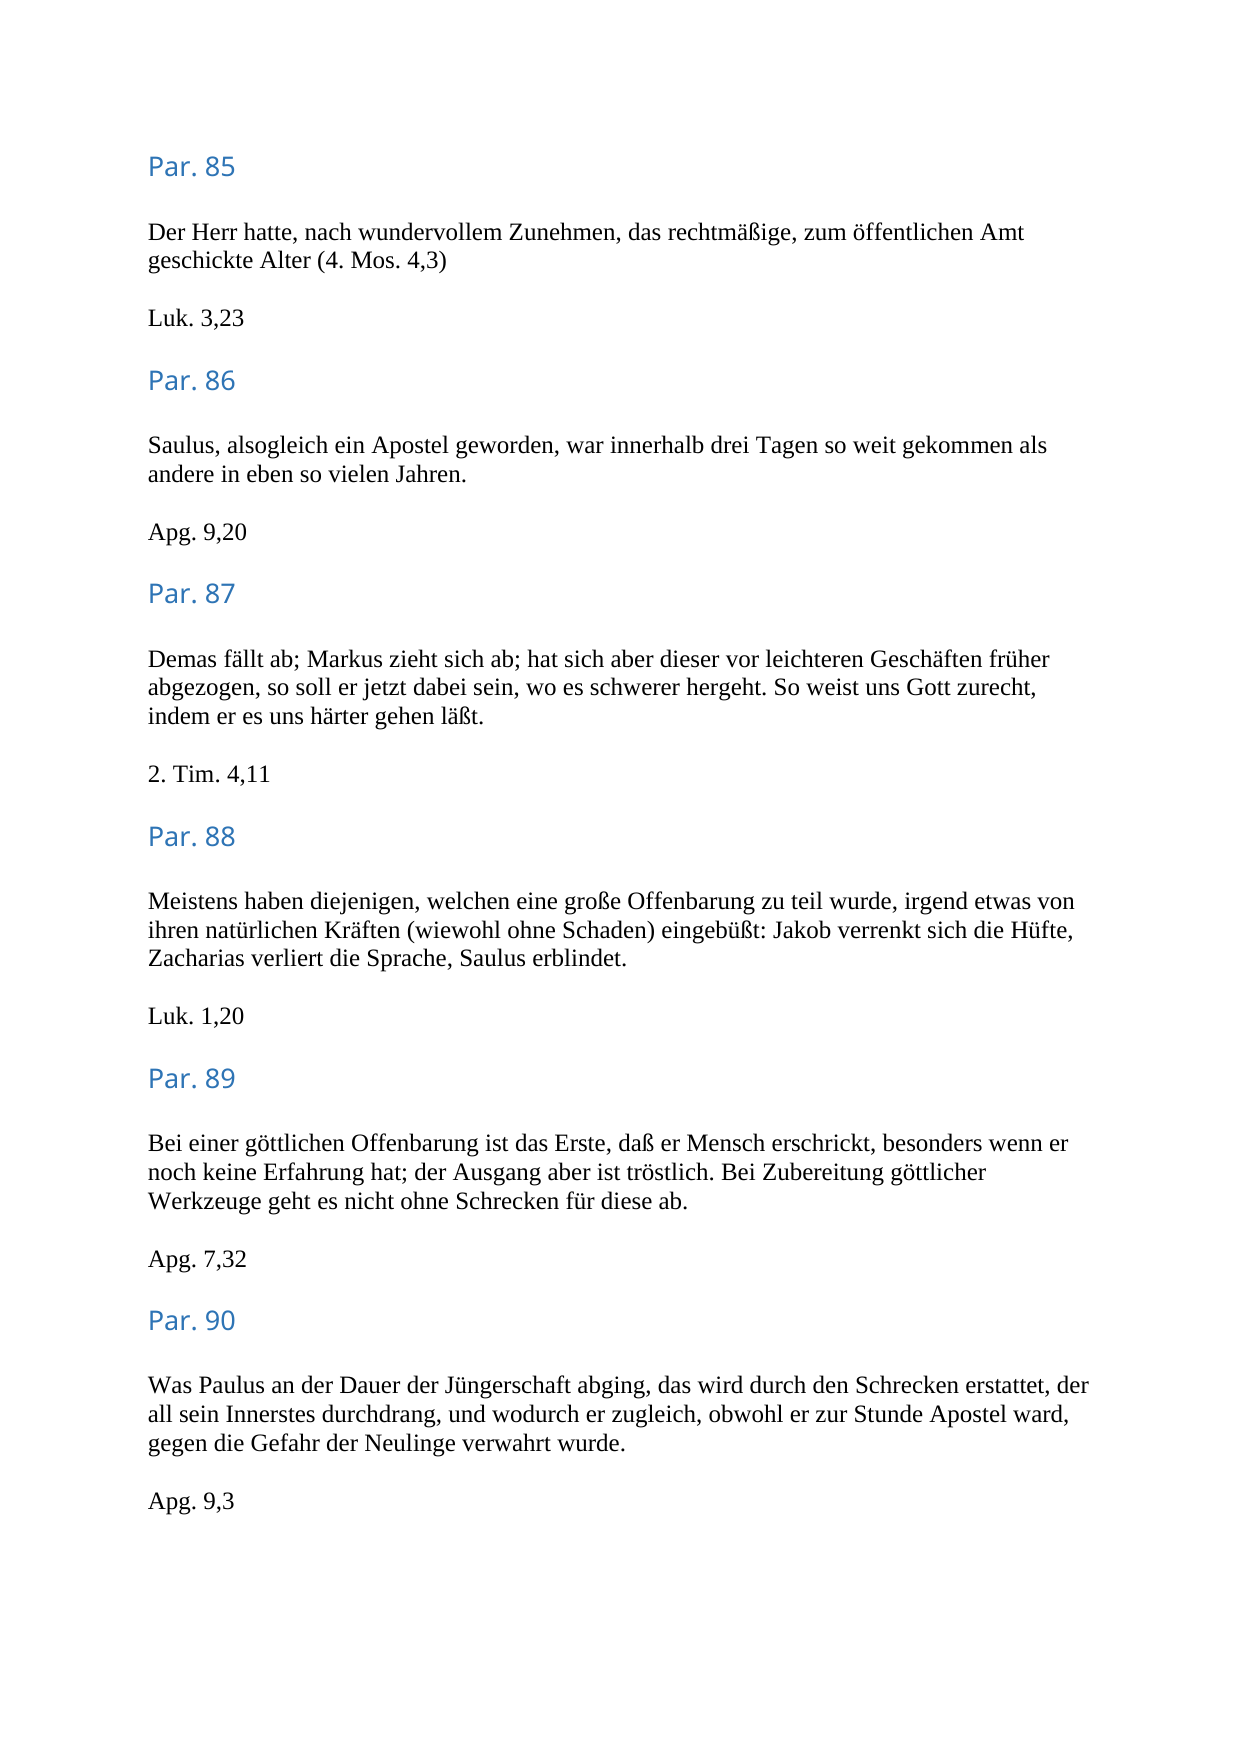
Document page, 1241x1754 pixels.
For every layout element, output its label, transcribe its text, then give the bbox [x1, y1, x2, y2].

subtitle Par. 85 [148, 148, 1093, 184]
text Der Herr hatte, nach wundervollem Zunehmen, das rechtmäßige, zum öffentlichen Amt geschickte Alter (4. Mos. 4,3) [148, 217, 1093, 274]
text 2. Tim. 4,11 [148, 759, 1093, 788]
text Was Paulus an der Dauer der Jüngerschaft abging, das wird durch den Schrecken erstattet, der all sein Innerstes durchdrang, und wodurch er zugleich, obwohl er zur Stunde Apostel ward, gegen die Gefahr der Neulinge verwahrt wurde. [148, 1371, 1093, 1457]
text Luk. 1,20 [148, 1001, 1093, 1030]
subtitle Par. 88 [148, 817, 1093, 854]
subtitle Par. 87 [148, 575, 1093, 612]
text Saulus, alsogleich ein Apostel geworden, war innerhalb drei Tagen so weit gekommen als andere in eben so vielen Jahren. [148, 430, 1093, 488]
text Apg. 7,32 [148, 1244, 1093, 1272]
text Apg. 9,3 [148, 1486, 1093, 1515]
text Bei einer göttlichen Offenbarung ist das Erste, daß er Mensch erschrickt, besonders wenn er noch keine Erfahrung hat; der Ausgang aber ist tröstlich. Bei Zubereitung göttlicher Werkzeuge geht es nicht ohne Schrecken für diese ab. [148, 1128, 1093, 1214]
text Demas fällt ab; Markus zieht sich ab; hat sich aber dieser vor leichteren Geschäften früher abgezogen, so soll er jetzt dabei sein, wo es schwerer hergeht. So weist uns Gott zurecht, indem er es uns härter gehen läßt. [148, 644, 1093, 730]
subtitle Par. 89 [148, 1059, 1093, 1096]
subtitle Par. 86 [148, 361, 1093, 398]
subtitle Par. 90 [148, 1302, 1093, 1338]
text Apg. 9,20 [148, 517, 1093, 546]
text Meistens haben diejenigen, welchen eine große Offenbarung zu teil wurde, irgend etwas von ihren natürlichen Kräften (wiewohl ohne Schaden) eingebüßt: Jakob verrenkt sich die Hüfte, Zacharias verliert die Sprache, Saulus erblindet. [148, 886, 1093, 972]
text Luk. 3,23 [148, 303, 1093, 332]
